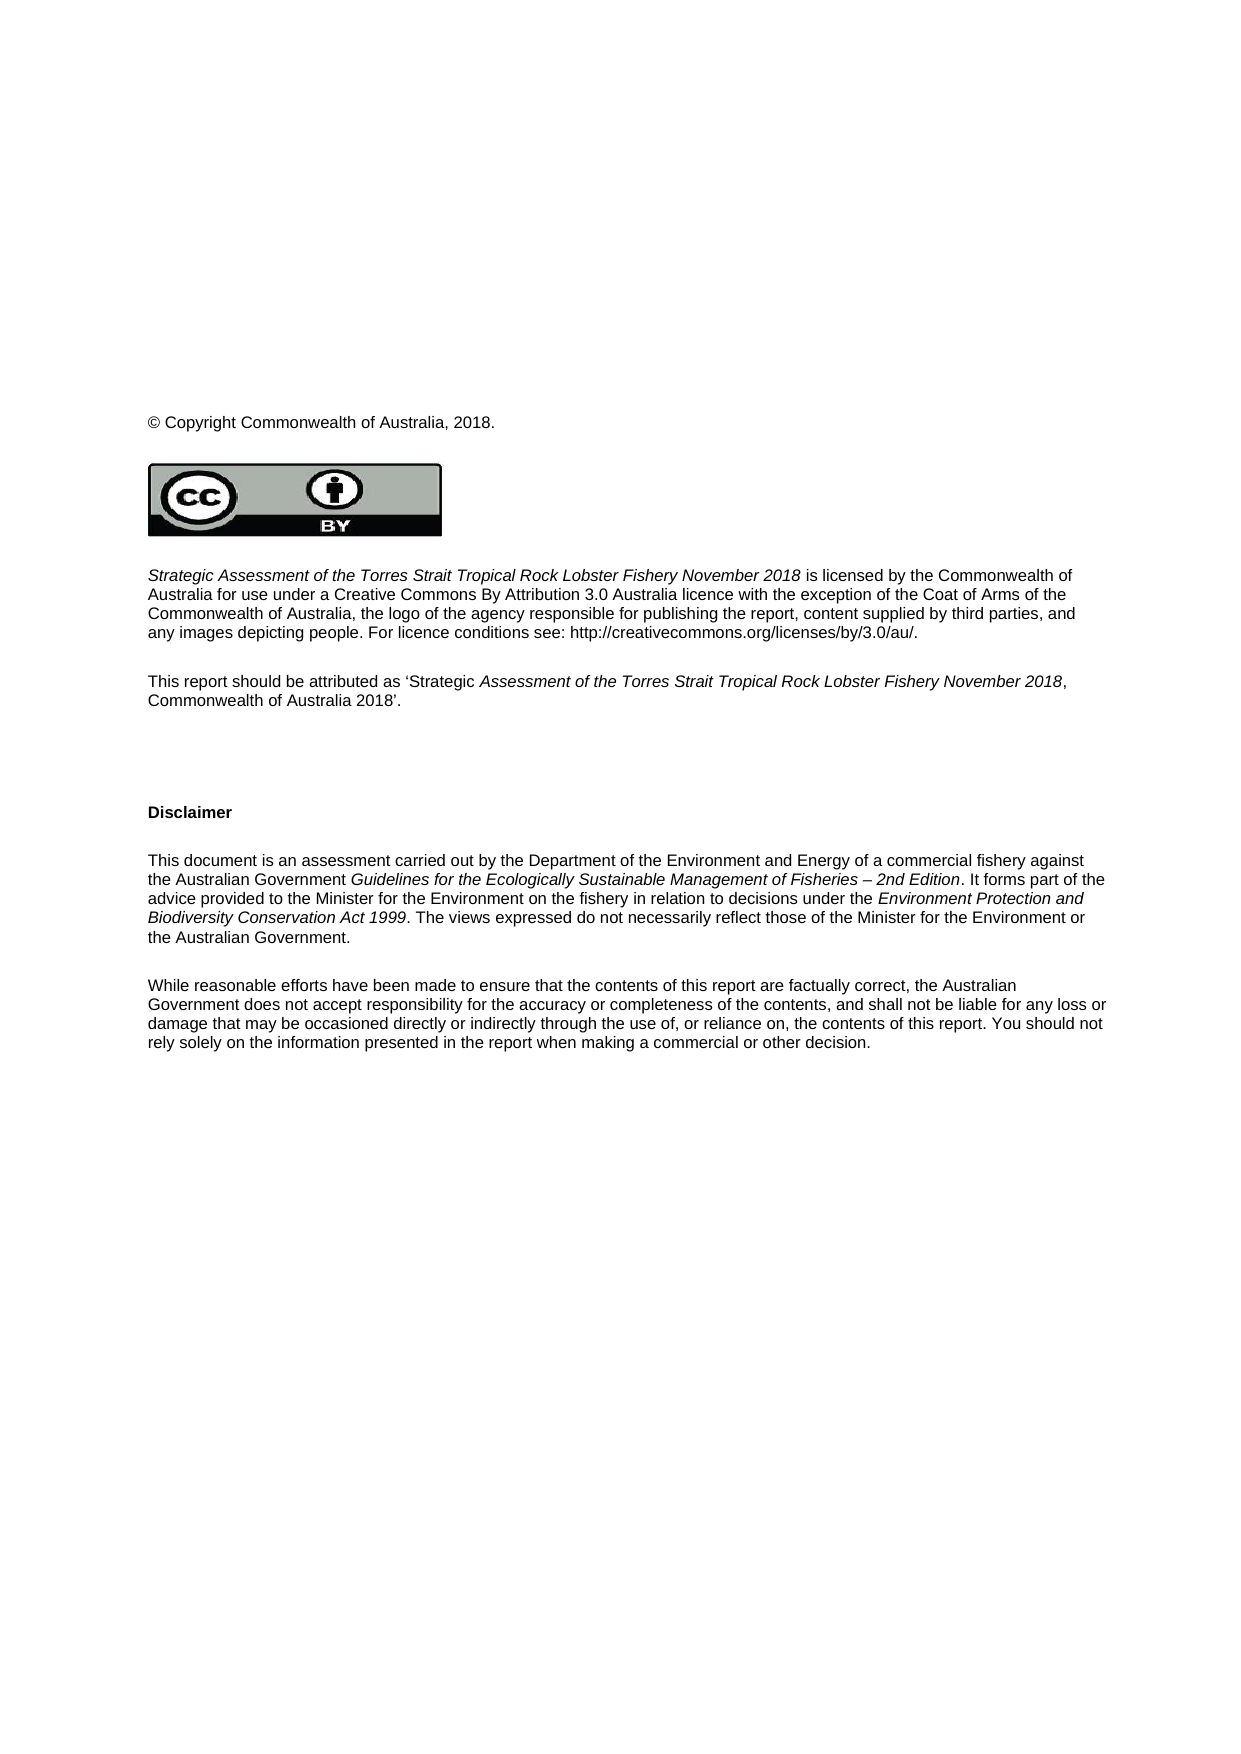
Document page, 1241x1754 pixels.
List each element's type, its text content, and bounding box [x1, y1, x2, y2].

text Strategic Assessment of the Torres Strait Tropical Rock Lobster Fishery November 2018 is licensed by the Commonwealth of Australia for use under a Creative Commons By Attribution 3.0 Australia licence with the exception of the Coat of Arms of the Commonwealth of Australia, the logo of the agency responsible for publishing the report, content supplied by third parties, and any images depicting people. For licence conditions see: http://creativecommons.org/licenses/by/3.0/au/. [148, 566, 1107, 642]
text Disclaimer [148, 802, 1107, 822]
text This document is an assessment carried out by the Department of the Environment and Energy of a commercial fishery against the Australian Government Guidelines for the Ecologically Sustainable Management of Fisheries – 2nd Edition. It forms part of the advice provided to the Minister for the Environment on the fishery in relation to decisions under the Environment Protection and Biodiversity Conservation Act 1999. The views expressed do not necessarily reflect those of the Minister for the Environment or the Australian Government. [148, 851, 1107, 947]
text This report should be attributed as ‘Strategic Assessment of the Torres Strait Tropical Rock Lobster Fishery November 2018, Commonwealth of Australia 2018’. [148, 672, 1107, 710]
text © Copyright Commonwealth of Australia, 2018. [148, 413, 1107, 432]
text While reasonable efforts have been made to ensure that the contents of this report are factually correct, the Australian Government does not accept responsibility for the accuracy or completeness of the contents, and shall not be liable for any loss or damage that may be occasioned directly or indirectly through the use of, or reliance on, the contents of this report. You should not rely solely on the information presented in the report when making a commercial or other decision. [148, 976, 1107, 1052]
picture [147, 461, 445, 537]
